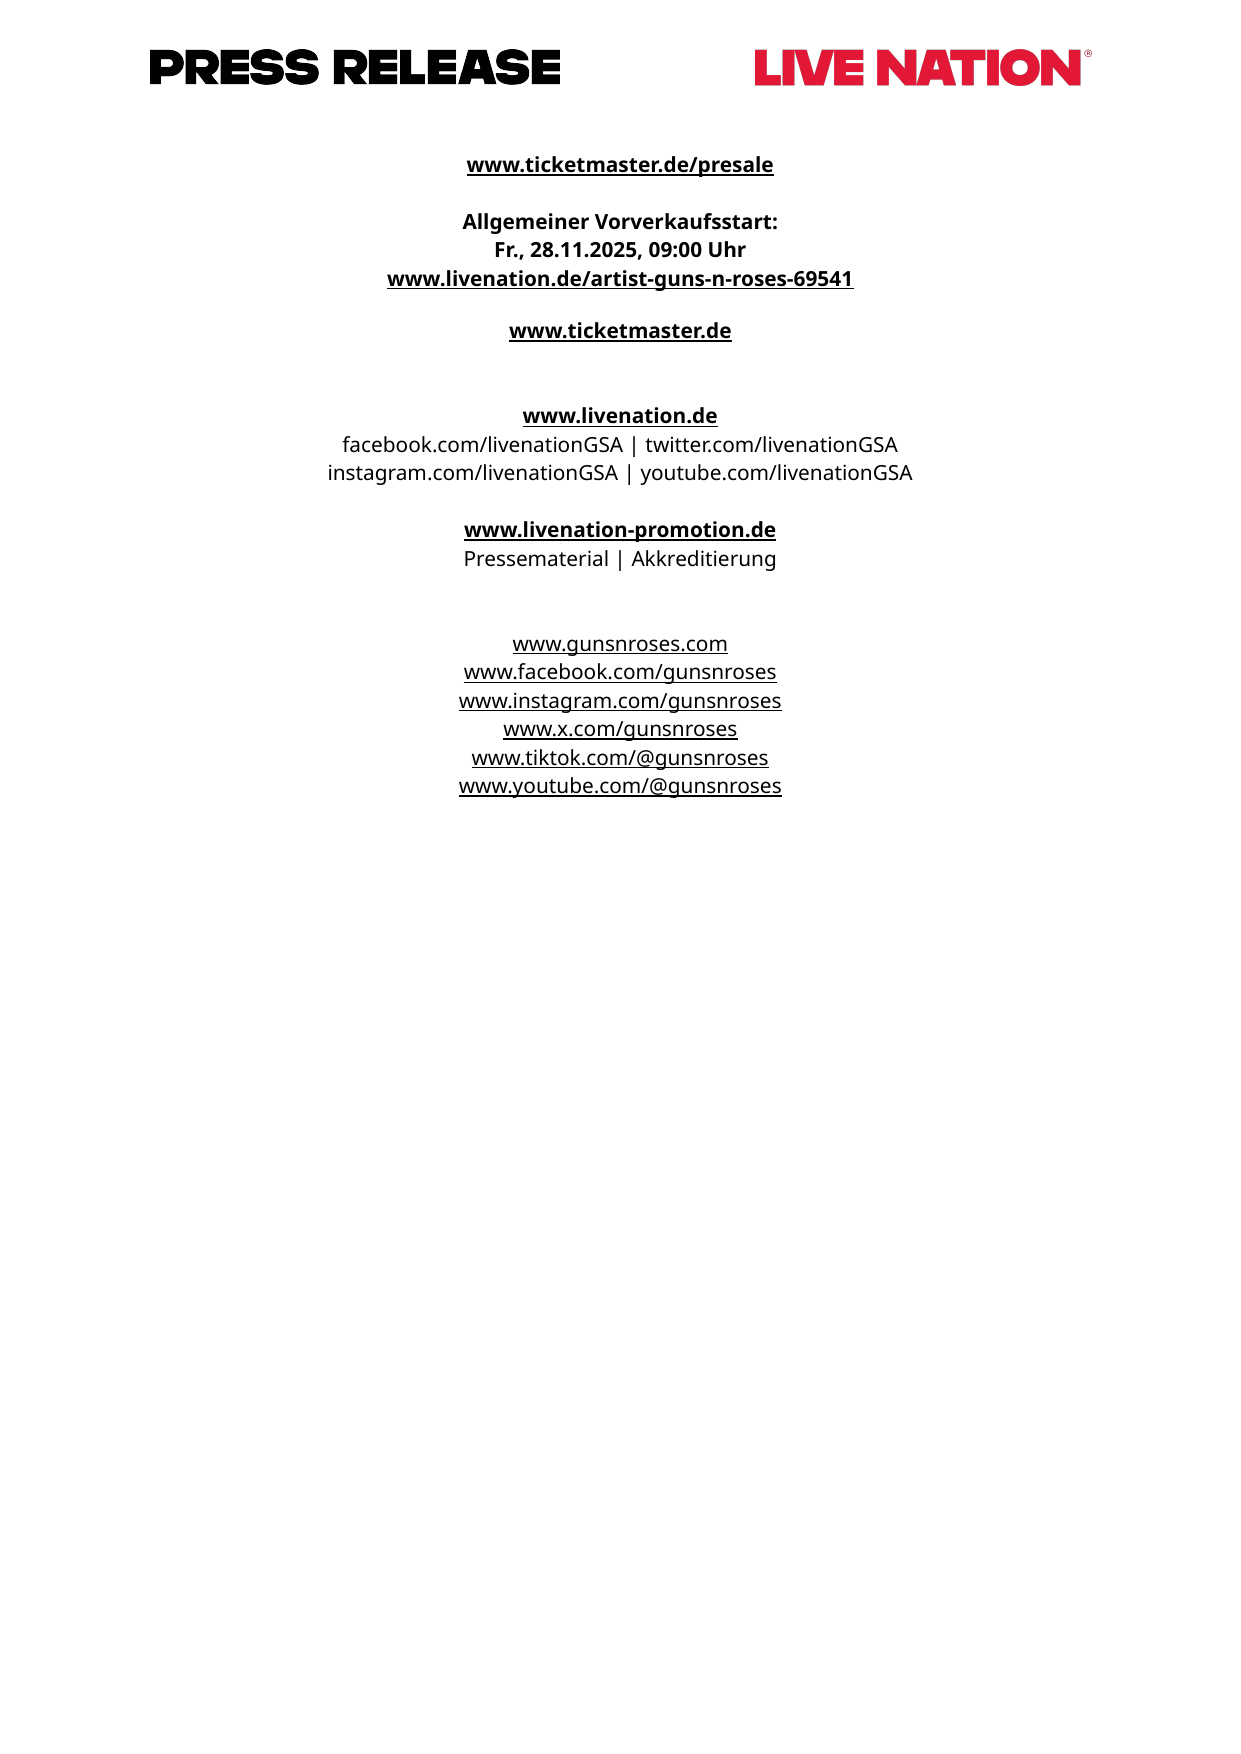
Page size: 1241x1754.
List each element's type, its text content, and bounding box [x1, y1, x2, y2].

text www.instagram.com/gunsnroses [150, 686, 1090, 714]
text www.gunsnroses.com [150, 629, 1090, 657]
text www.tiktok.com/@gunsnroses [150, 743, 1090, 771]
text www.youtube.com/@gunsnroses [150, 771, 1090, 799]
text Pressematerial | Akkreditierung [150, 544, 1090, 572]
text www.facebook.com/gunsnroses [150, 657, 1090, 686]
subtitle Allgemeiner Vorverkaufsstart: [150, 207, 1090, 235]
text www.livenation.de facebook.com/livenationGSA | twitter.com/livenationGSA [150, 401, 1090, 458]
text instagram.com/livenationGSA | youtube.com/livenationGSA [150, 458, 1090, 487]
text www.livenation-promotion.de [150, 515, 1090, 544]
text www.ticketmaster.de [150, 316, 1090, 344]
text www.x.com/gunsnroses [150, 714, 1090, 743]
subtitle www.ticketmaster.de/presale [150, 150, 1090, 178]
picture [755, 49, 1092, 86]
picture [150, 49, 560, 85]
text www.livenation.de/artist-guns-n-roses-69541 [150, 264, 1090, 292]
text Fr., 28.11.2025, 09:00 Uhr [150, 235, 1090, 264]
